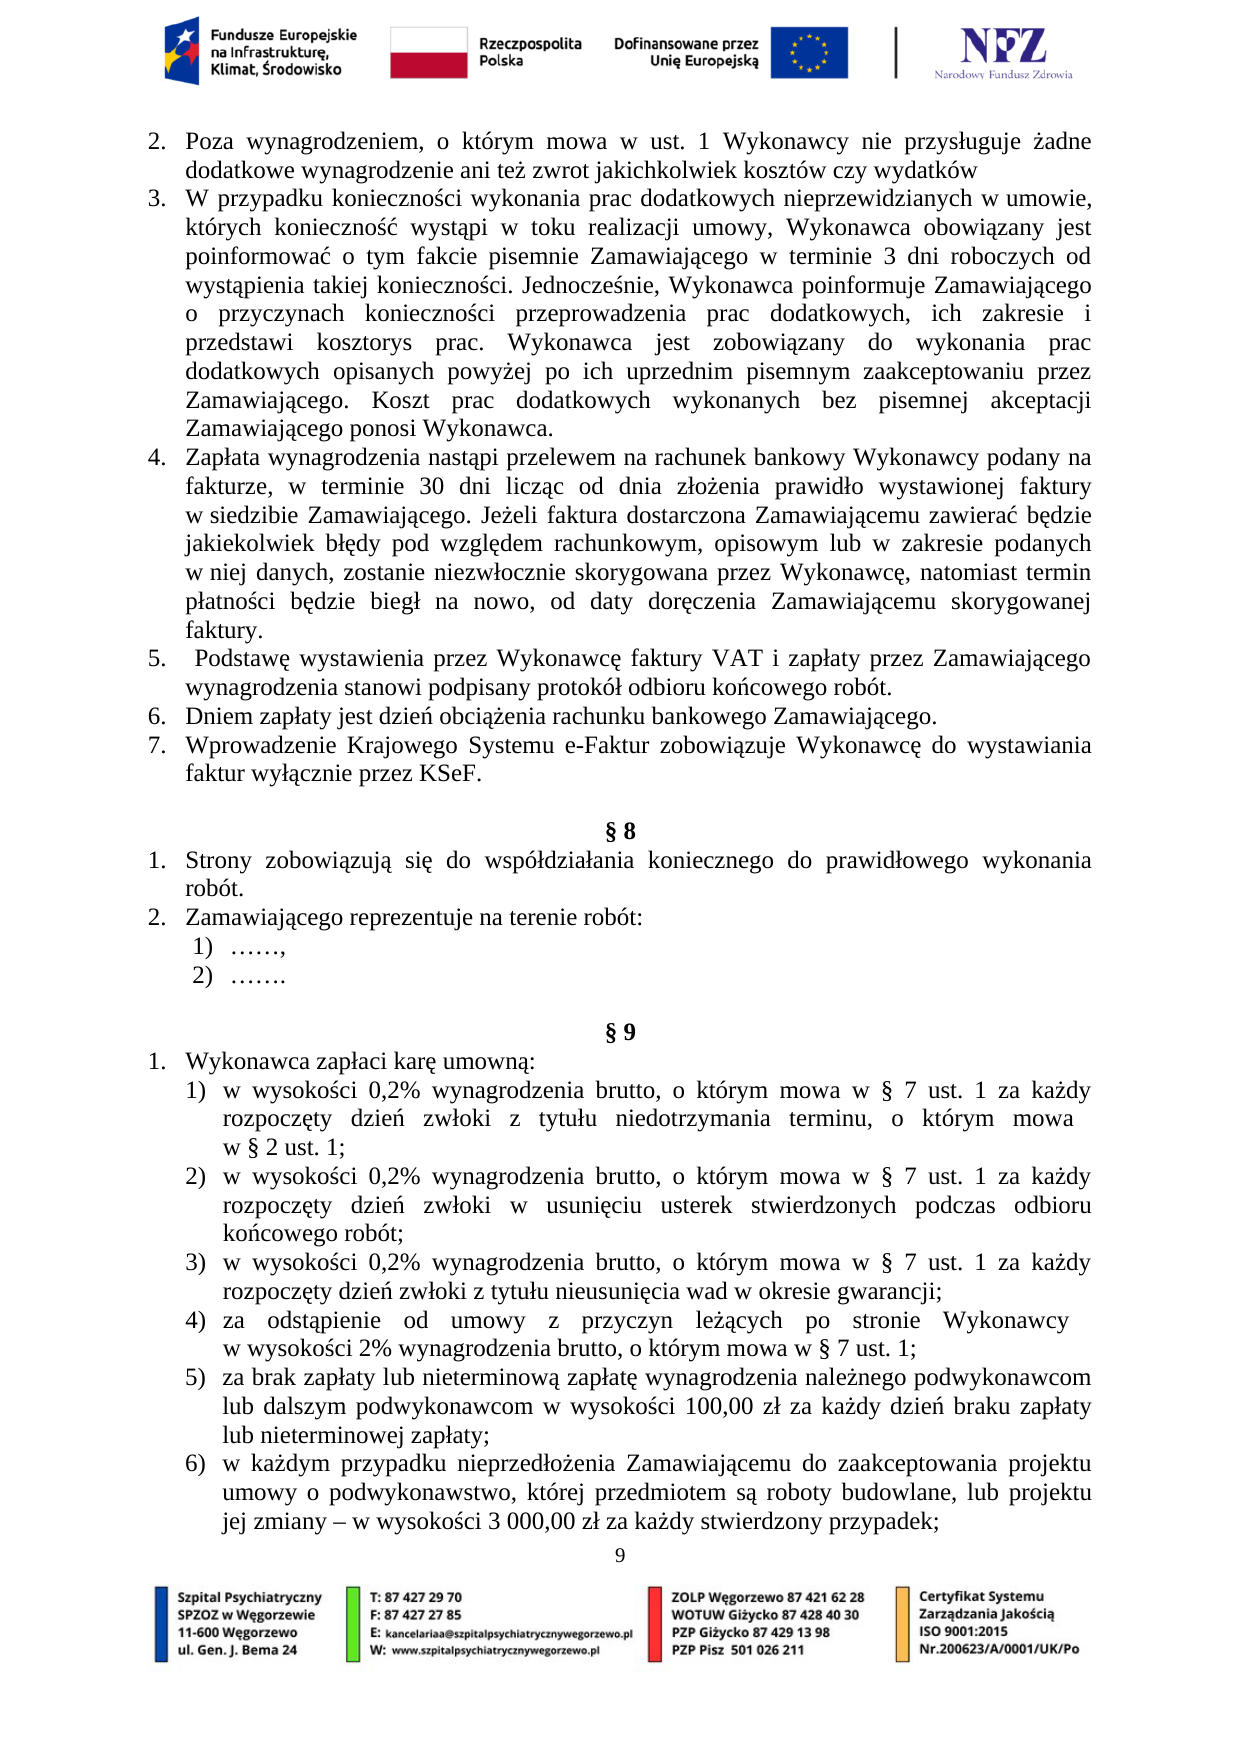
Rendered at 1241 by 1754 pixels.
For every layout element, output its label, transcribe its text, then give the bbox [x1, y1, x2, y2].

list w każdym przypadku nieprzedłożenia Zamawiającemu do zaakceptowania projektu umowy o podwykonawstwo, której przedmiotem są roboty budowlane, lub projektu jej zmiany – w wysokości 3 000,00 zł za każdy stwierdzony przypadek; [185, 1448, 1092, 1535]
list Zamawiającego reprezentuje na terenie robót: [148, 902, 1092, 931]
list Zapłata wynagrodzenia nastąpi przelewem na rachunek bankowy Wykonawcy podany na fakturze, w terminie 30 dni licząc od dnia złożenia prawidło wystawionej faktury w siedzibie Zamawiającego. Jeżeli faktura dostarczona Zamawiającemu zawierać będzie jakiekolwiek błędy pod względem rachunkowym, opisowym lub w zakresie podanych w niej danych, zostanie niezwłocznie skorygowana przez Wykonawcę, natomiast termin płatności będzie biegł na nowo, od daty doręczenia Zamawiającemu skorygowanej faktury. [148, 442, 1092, 643]
list Wprowadzenie Krajowego Systemu e-Faktur zobowiązuje Wykonawcę do wystawiania faktur wyłącznie przez KSeF. [148, 730, 1092, 787]
list ……, [192, 931, 1092, 960]
text § 9 [148, 1017, 1092, 1046]
list Wykonawca zapłaci karę umowną: [148, 1046, 1092, 1075]
list W przypadku konieczności wykonania prac dodatkowych nieprzewidzianych w umowie, których konieczność wystąpi w toku realizacji umowy, Wykonawca obowiązany jest poinformować o tym fakcie pisemnie Zamawiającego w terminie 3 dni roboczych od wystąpienia takiej konieczności. Jednocześnie, Wykonawca poinformuje Zamawiającego o przyczynach konieczności przeprowadzenia prac dodatkowych, ich zakresie i przedstawi kosztorys prac. Wykonawca jest zobowiązany do wykonania prac dodatkowych opisanych powyżej po ich uprzednim pisemnym zaakceptowaniu przez Zamawiającego. Koszt prac dodatkowych wykonanych bez pisemnej akceptacji Zamawiającego ponosi Wykonawca. [148, 183, 1092, 442]
list w wysokości 0,2% wynagrodzenia brutto, o którym mowa w § 7 ust. 1 za każdy rozpoczęty dzień zwłoki z tytułu nieusunięcia wad w okresie gwarancji; [185, 1247, 1092, 1305]
list w wysokości 0,2% wynagrodzenia brutto, o którym mowa w § 7 ust. 1 za każdy rozpoczęty dzień zwłoki w usunięciu usterek stwierdzonych podczas odbioru końcowego robót; [185, 1161, 1092, 1247]
list Poza wynagrodzeniem, o którym mowa w ust. 1 Wykonawcy nie przysługuje żadne dodatkowe wynagrodzenie ani też zwrot jakichkolwiek kosztów czy wydatków [148, 126, 1092, 183]
list Strony zobowiązują się do współdziałania koniecznego do prawidłowego wykonania robót. [148, 845, 1092, 902]
list Podstawę wystawienia przez Wykonawcę faktury VAT i zapłaty przez Zamawiającego wynagrodzenia stanowi podpisany protokół odbioru końcowego robót. [148, 643, 1092, 701]
list w wysokości 0,2% wynagrodzenia brutto, o którym mowa w § 7 ust. 1 za każdy rozpoczęty dzień zwłoki z tytułu niedotrzymania terminu, o którym mowa w § 2 ust. 1; [185, 1075, 1092, 1161]
text § 8 [148, 816, 1092, 845]
list Dniem zapłaty jest dzień obciążenia rachunku bankowego Zamawiającego. [148, 701, 1092, 730]
list za brak zapłaty lub nieterminową zapłatę wynagrodzenia należnego podwykonawcom lub dalszym podwykonawcom w wysokości 100,00 zł za każdy dzień braku zapłaty lub nieterminowej zapłaty; [185, 1362, 1092, 1448]
list ……. [192, 960, 1092, 988]
picture [147, 0, 1093, 102]
list za odstąpienie od umowy z przyczyn leżących po stronie Wykonawcy w wysokości 2% wynagrodzenia brutto, o którym mowa w § 7 ust. 1; [185, 1305, 1092, 1362]
